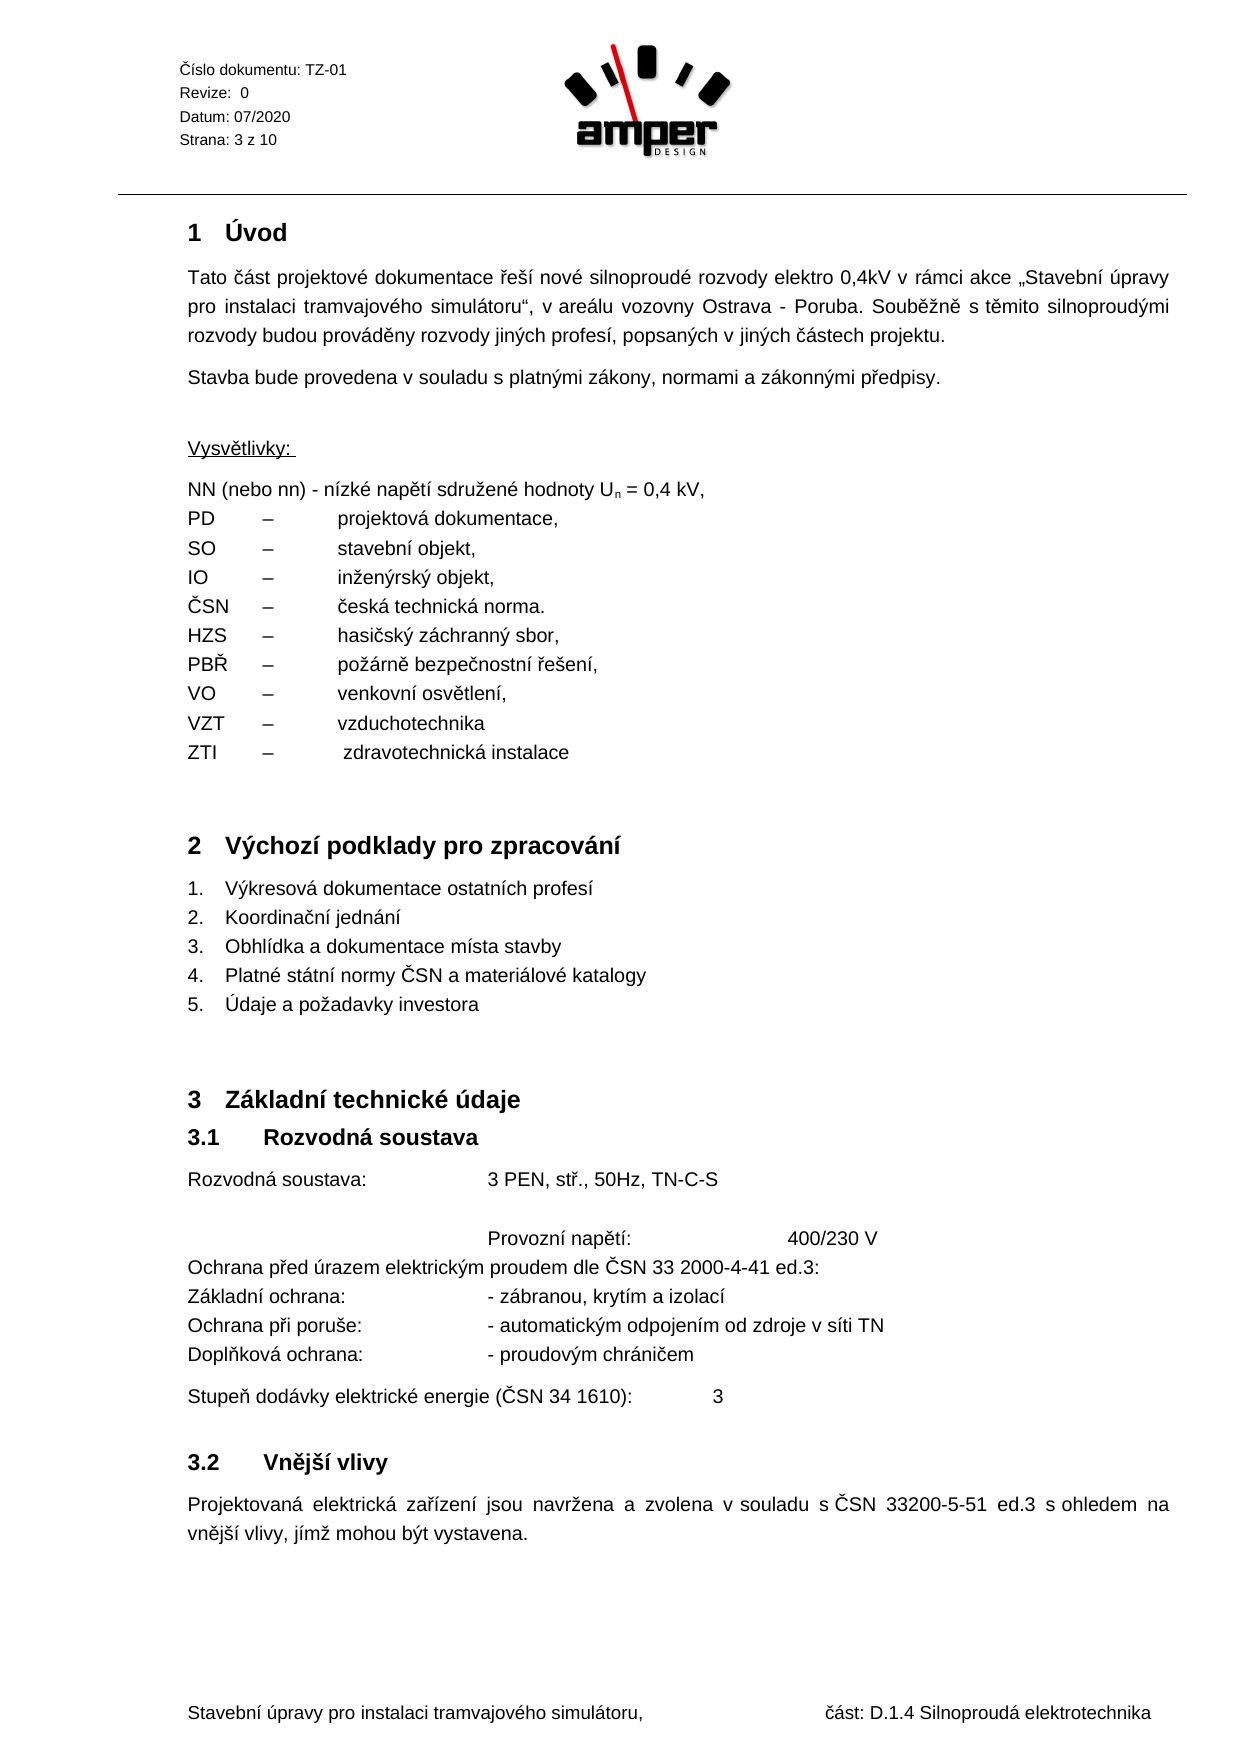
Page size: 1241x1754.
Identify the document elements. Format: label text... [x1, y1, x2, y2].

text Rozvodná soustava: 3 PEN, stř., 50Hz, TN-C-S [187, 1163, 1169, 1192]
text PD – projektová dokumentace, [187, 501, 1169, 530]
subtitle Vnější vlivy [187, 1451, 1169, 1476]
picture [514, 26, 782, 175]
list Údaje a požadavky investora [187, 988, 1169, 1017]
text Doplňková ochrana: - proudovým chráničem [187, 1338, 1169, 1367]
text NN (nebo nn) - nízké napětí sdružené hodnoty Un = 0,4 kV, [187, 472, 1169, 501]
list Platné státní normy ČSN a materiálové katalogy [187, 959, 1169, 988]
list Obhlídka a dokumentace místa stavby [187, 930, 1169, 959]
text Ochrana před úrazem elektrickým proudem dle ČSN 33 2000-4-41 ed.3: [187, 1251, 1169, 1280]
text Základní ochrana: - zábranou, krytím a izolací [187, 1280, 1169, 1309]
subtitle Výchozí podklady pro zpracování [187, 834, 1169, 859]
list Koordinační jednání [187, 901, 1169, 930]
text VO – venkovní osvětlení, [187, 676, 1169, 705]
text HZS – hasičský záchranný sbor, [187, 617, 1169, 647]
subtitle Rozvodná soustava [187, 1126, 1169, 1151]
text Stupeň dodávky elektrické energie (ČSN 34 1610): 3 [187, 1380, 1169, 1409]
text IO – inženýrský objekt, [187, 559, 1169, 588]
text PBŘ – požárně bezpečnostní řešení, [187, 647, 1169, 676]
text ČSN – česká technická norma. [187, 588, 1169, 617]
text Ochrana při poruše: - automatickým odpojením od zdroje v síti TN [187, 1309, 1169, 1338]
list Výkresová dokumentace ostatních profesí [187, 872, 1169, 901]
text Projektovaná elektrická zařízení jsou navržena a zvolena v souladu s ČSN 33200-5-51 ed.3 s ohledem na vnější vlivy, jímž mohou být vystavena. [187, 1488, 1169, 1547]
subtitle Úvod [187, 222, 1169, 247]
text VZT – vzduchotechnika [187, 705, 1169, 734]
text ZTI – zdravotechnická instalace [187, 734, 1169, 763]
text Vysvětlivky: [187, 430, 1169, 459]
subtitle Základní technické údaje [187, 1088, 1169, 1113]
text Stavba bude provedena v souladu s platnými zákony, normami a zákonnými předpisy. [187, 359, 1169, 388]
text SO – stavební objekt, [187, 530, 1169, 559]
text Tato část projektové dokumentace řeší nové silnoproudé rozvody elektro 0,4kV v rámci akce „Stavební úpravy pro instalaci tramvajového simulátoru“, v areálu vozovny Ostrava - Poruba. Souběžně s těmito silnoproudými rozvody budou prováděny rozvody jiných profesí, popsaných v jiných částech projektu. [187, 259, 1169, 347]
text Provozní napětí: 400/230 V [187, 1222, 1169, 1251]
